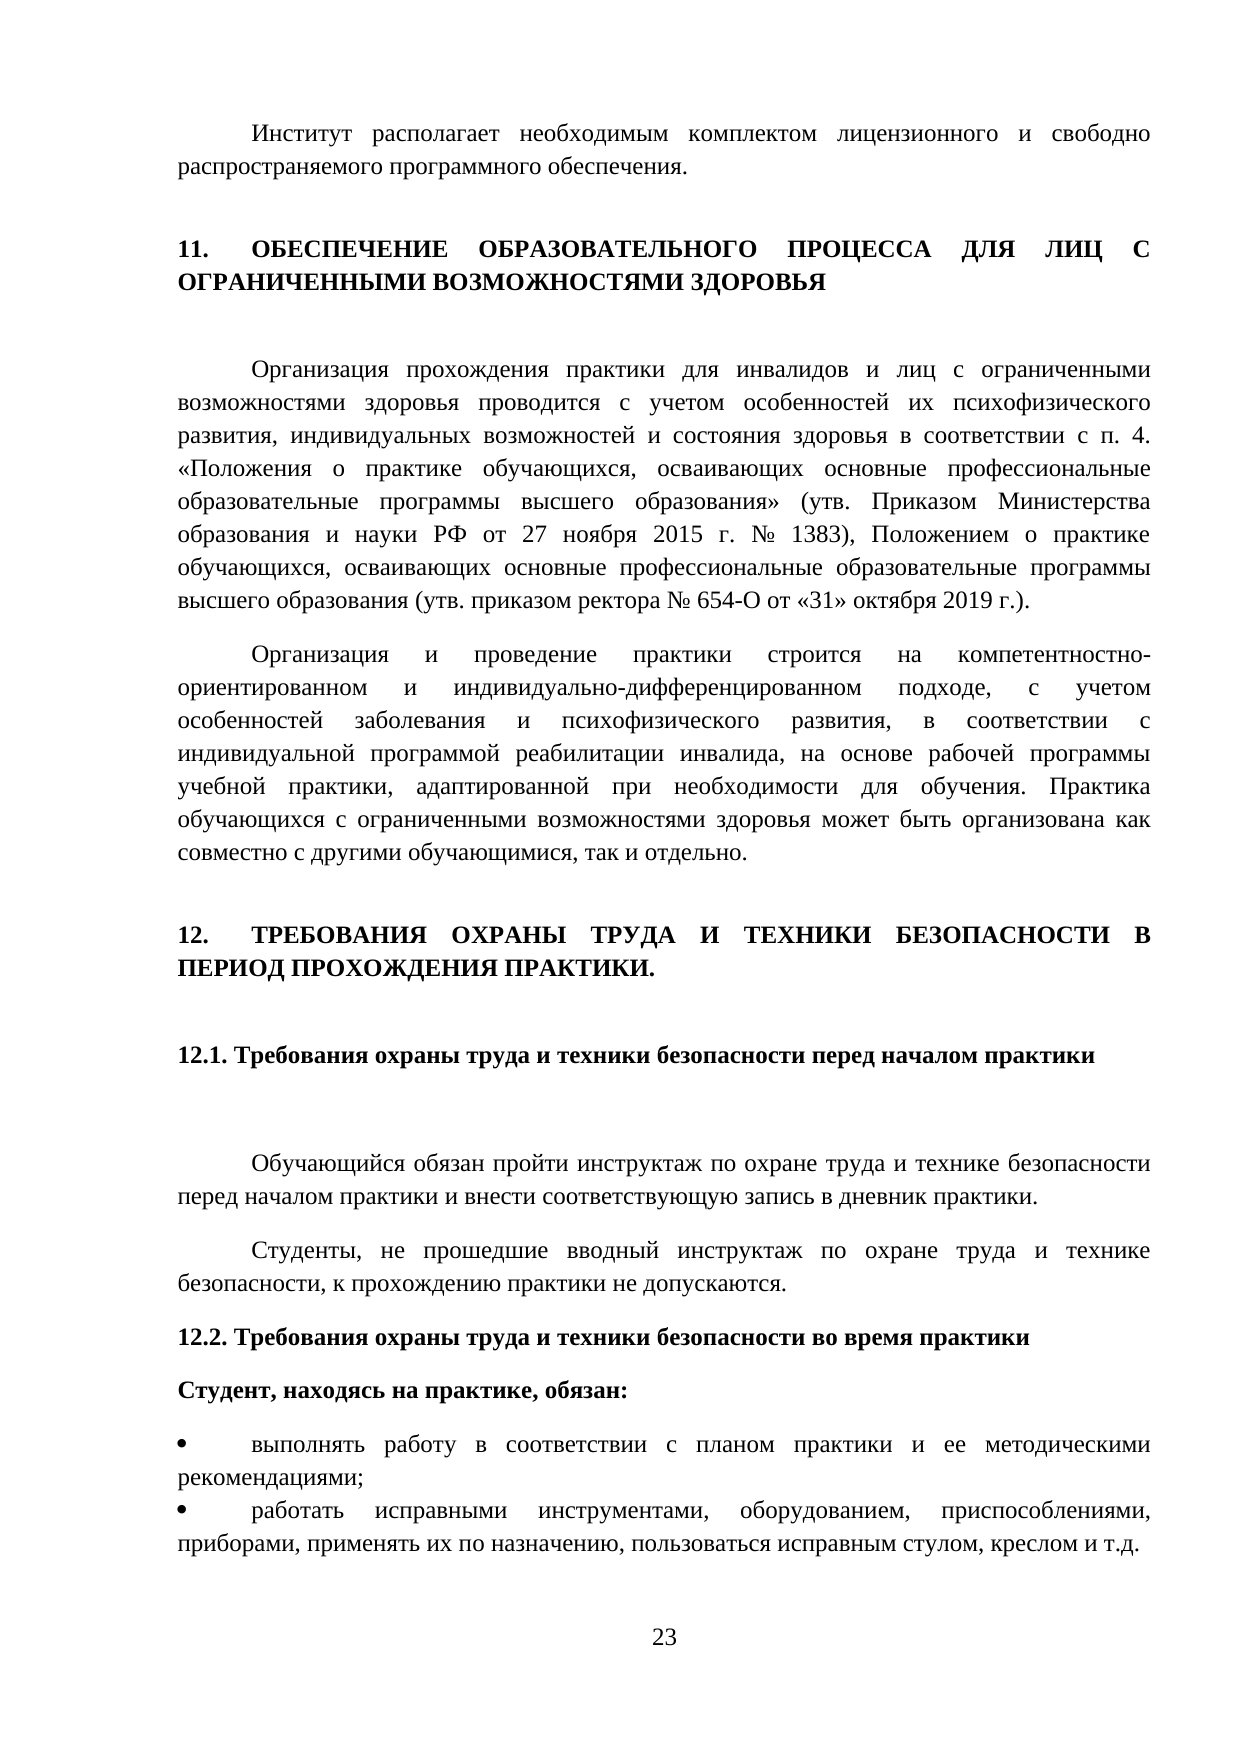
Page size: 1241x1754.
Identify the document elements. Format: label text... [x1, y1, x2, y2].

list выполнять работу в соответствии с планом практики и ее методическими рекомендациями; [177, 1429, 1152, 1491]
subtitle ТРЕБОВАНИЯ ОХРАНЫ ТРУДА И ТЕХНИКИ БЕЗОПАСНОСТИ В ПЕРИОД ПРОХОЖДЕНИЯ ПРАКТИКИ. [177, 920, 1152, 982]
text Обучающийся обязан пройти инструктаж по охране труда и технике безопасности перед началом практики и внести соответствующую запись в дневник практики. [177, 1148, 1152, 1209]
text Институт располагает необходимым комплектом лицензионного и свободно распространяемого программного обеспечения. [177, 118, 1152, 180]
text 12.2. Требования охраны труда и техники безопасности во время практики [177, 1322, 1152, 1350]
text Студенты, не прошедшие вводный инструктаж по охране труда и технике безопасности, к прохождению практики не допускаются. [177, 1235, 1152, 1296]
subtitle ОБЕСПЕЧЕНИЕ ОБРАЗОВАТЕЛЬНОГО ПРОЦЕССА ДЛЯ ЛИЦ С ОГРАНИЧЕННЫМИ ВОЗМОЖНОСТЯМИ ЗДОРОВЬЯ [177, 234, 1152, 296]
list работать исправными инструментами, оборудованием, приспособлениями, приборами, применять их по назначению, пользоваться исправным стулом, креслом и т.д. [177, 1495, 1152, 1557]
text Организация прохождения практики для инвалидов и лиц с ограниченными возможностями здоровья проводится с учетом особенностей их психофизического развития, индивидуальных возможностей и состояния здоровья в соответствии с п. 4. «Положения о практике обучающихся, осваивающих основные профессиональные образовательные программы высшего образования» (утв. Приказом Министерства образования и науки РФ от 27 ноября 2015 г. № 1383), Положением о практике обучающихся, осваивающих основные профессиональные образовательные программы высшего образования (утв. приказом ректора № 654-О от «31» октября 2019 г.). [177, 354, 1152, 614]
text Студент, находясь на практике, обязан: [177, 1375, 1152, 1404]
text Организация и проведение практики строится на компетентностно-ориентированном и индивидуально-дифференцированном подходе, с учетом особенностей заболевания и психофизического развития, в соответствии с индивидуальной программой реабилитации инвалида, на основе рабочей программы учебной практики, адаптированной при необходимости для обучения. Практика обучающихся с ограниченными возможностями здоровья может быть организована как совместно с другими обучающимися, так и отдельно. [177, 639, 1152, 866]
text 12.1. Требования охраны труда и техники безопасности перед началом практики [177, 1040, 1152, 1069]
